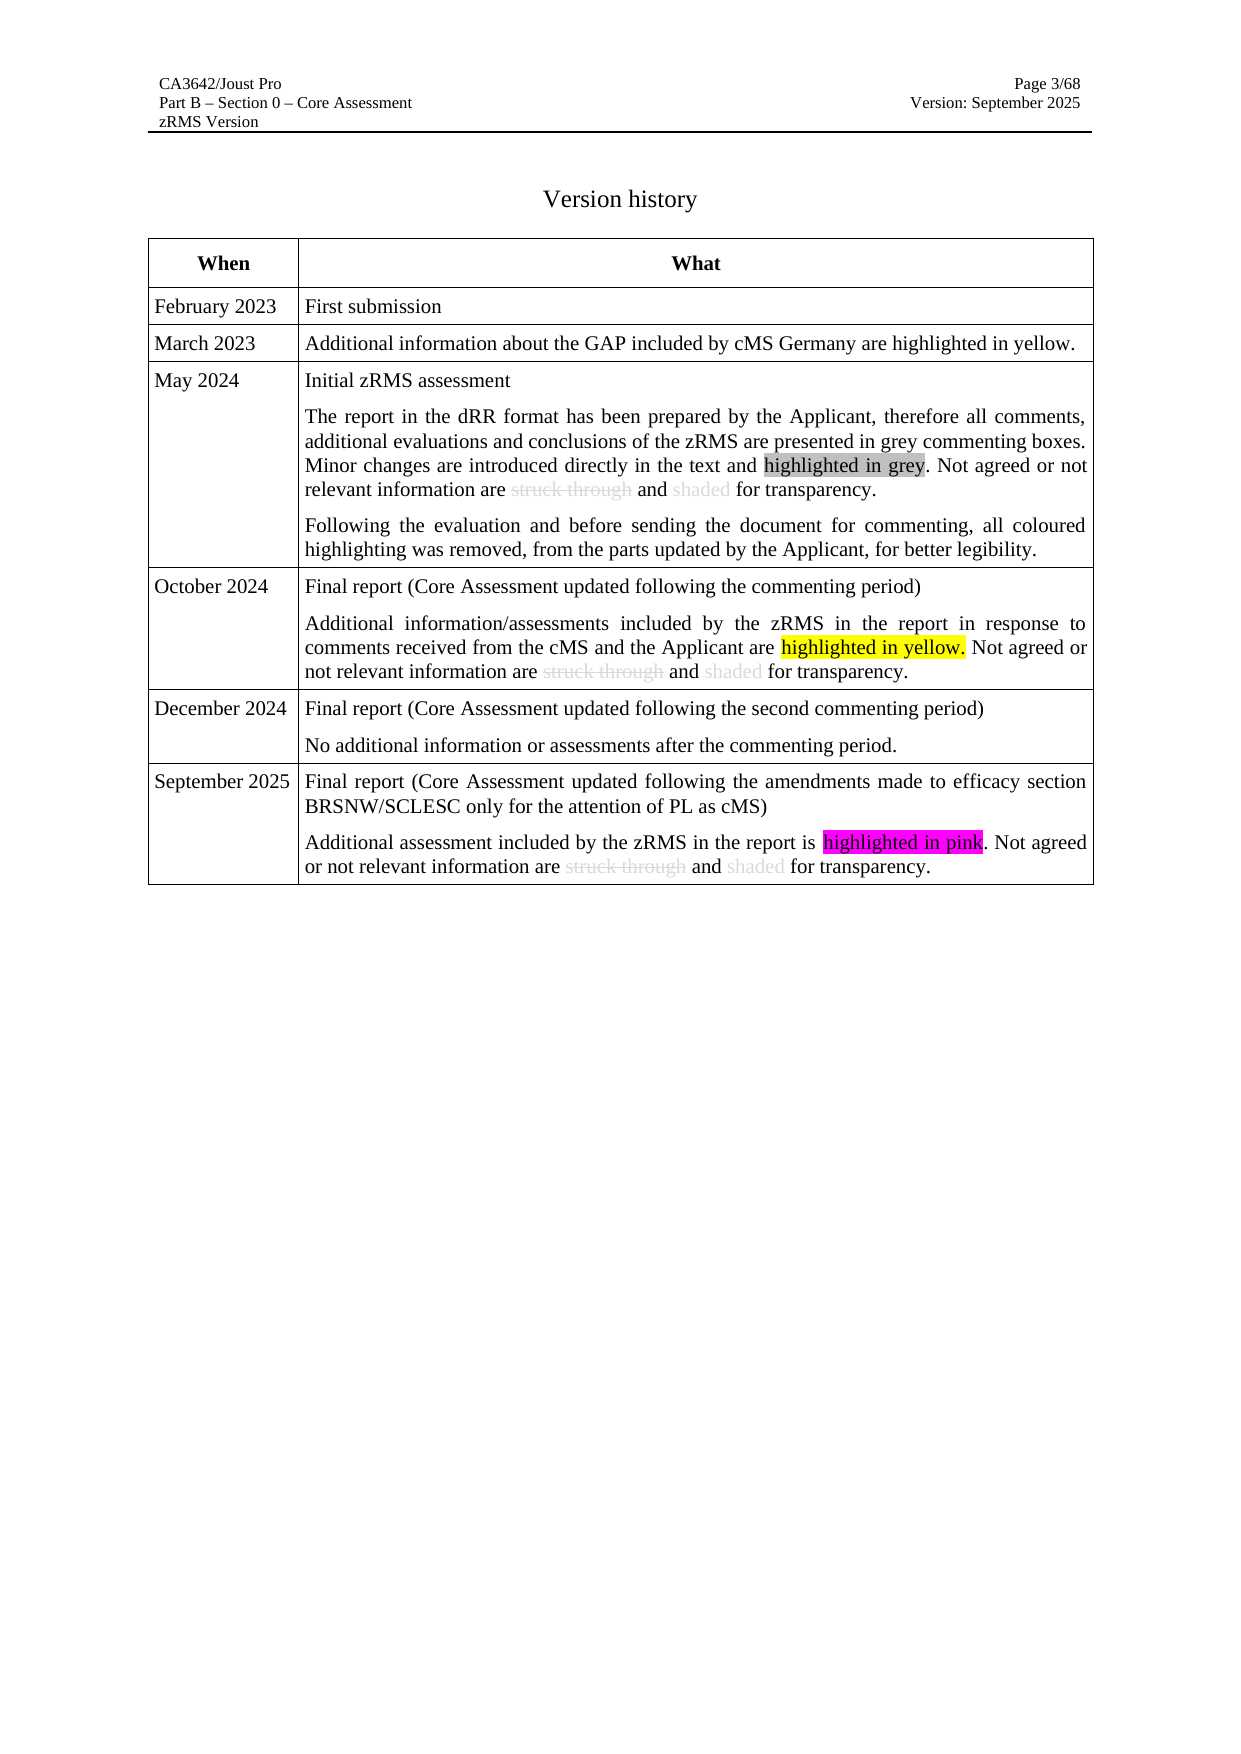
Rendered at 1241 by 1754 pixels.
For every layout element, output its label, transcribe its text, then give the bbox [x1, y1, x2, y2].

table_cell May 2024 [149, 362, 298, 567]
table_cell Final report (Core Assessment updated following the amendments made to efficacy section BRSNW/SCLESC only for the attention of PL as cMS) Additional assessment included by the zRMS in the report is highlighted in pink. Not agreed or not relevant information are struck through and shaded for transparency. [299, 764, 1093, 884]
table_cell Final report (Core Assessment updated following the second commenting period) No additional information or assessments after the commenting period. [299, 690, 1093, 762]
table_cell February 2023 [149, 288, 298, 324]
table_cell Initial zRMS assessment The report in the dRR format has been prepared by the Applicant, therefore all comments, additional evaluations and conclusions of the zRMS are presented in grey commenting boxes. Minor changes are introduced directly in the text and highlighted in grey. Not agreed or not relevant information are struck through and shaded for transparency. Following the evaluation and before sending the document for commenting, all coloured highlighting was removed, from the parts updated by the Applicant, for better legibility. [299, 362, 1093, 567]
table_cell December 2024 [149, 690, 298, 762]
table_cell Final report (Core Assessment updated following the commenting period) Additional information/assessments included by the zRMS in the report in response to comments received from the cMS and the Applicant are highlighted in yellow. Not agreed or not relevant information are struck through and shaded for transparency. [299, 568, 1093, 689]
table_header What [299, 239, 1093, 287]
table_cell October 2024 [149, 568, 298, 689]
table_cell March 2023 [149, 325, 298, 361]
table_cell September 2025 [149, 764, 298, 884]
table_cell Additional information about the GAP included by cMS Germany are highlighted in yellow. [299, 325, 1093, 361]
table_cell First submission [299, 288, 1093, 324]
table_header When [149, 239, 298, 287]
title Version history [148, 184, 1093, 212]
